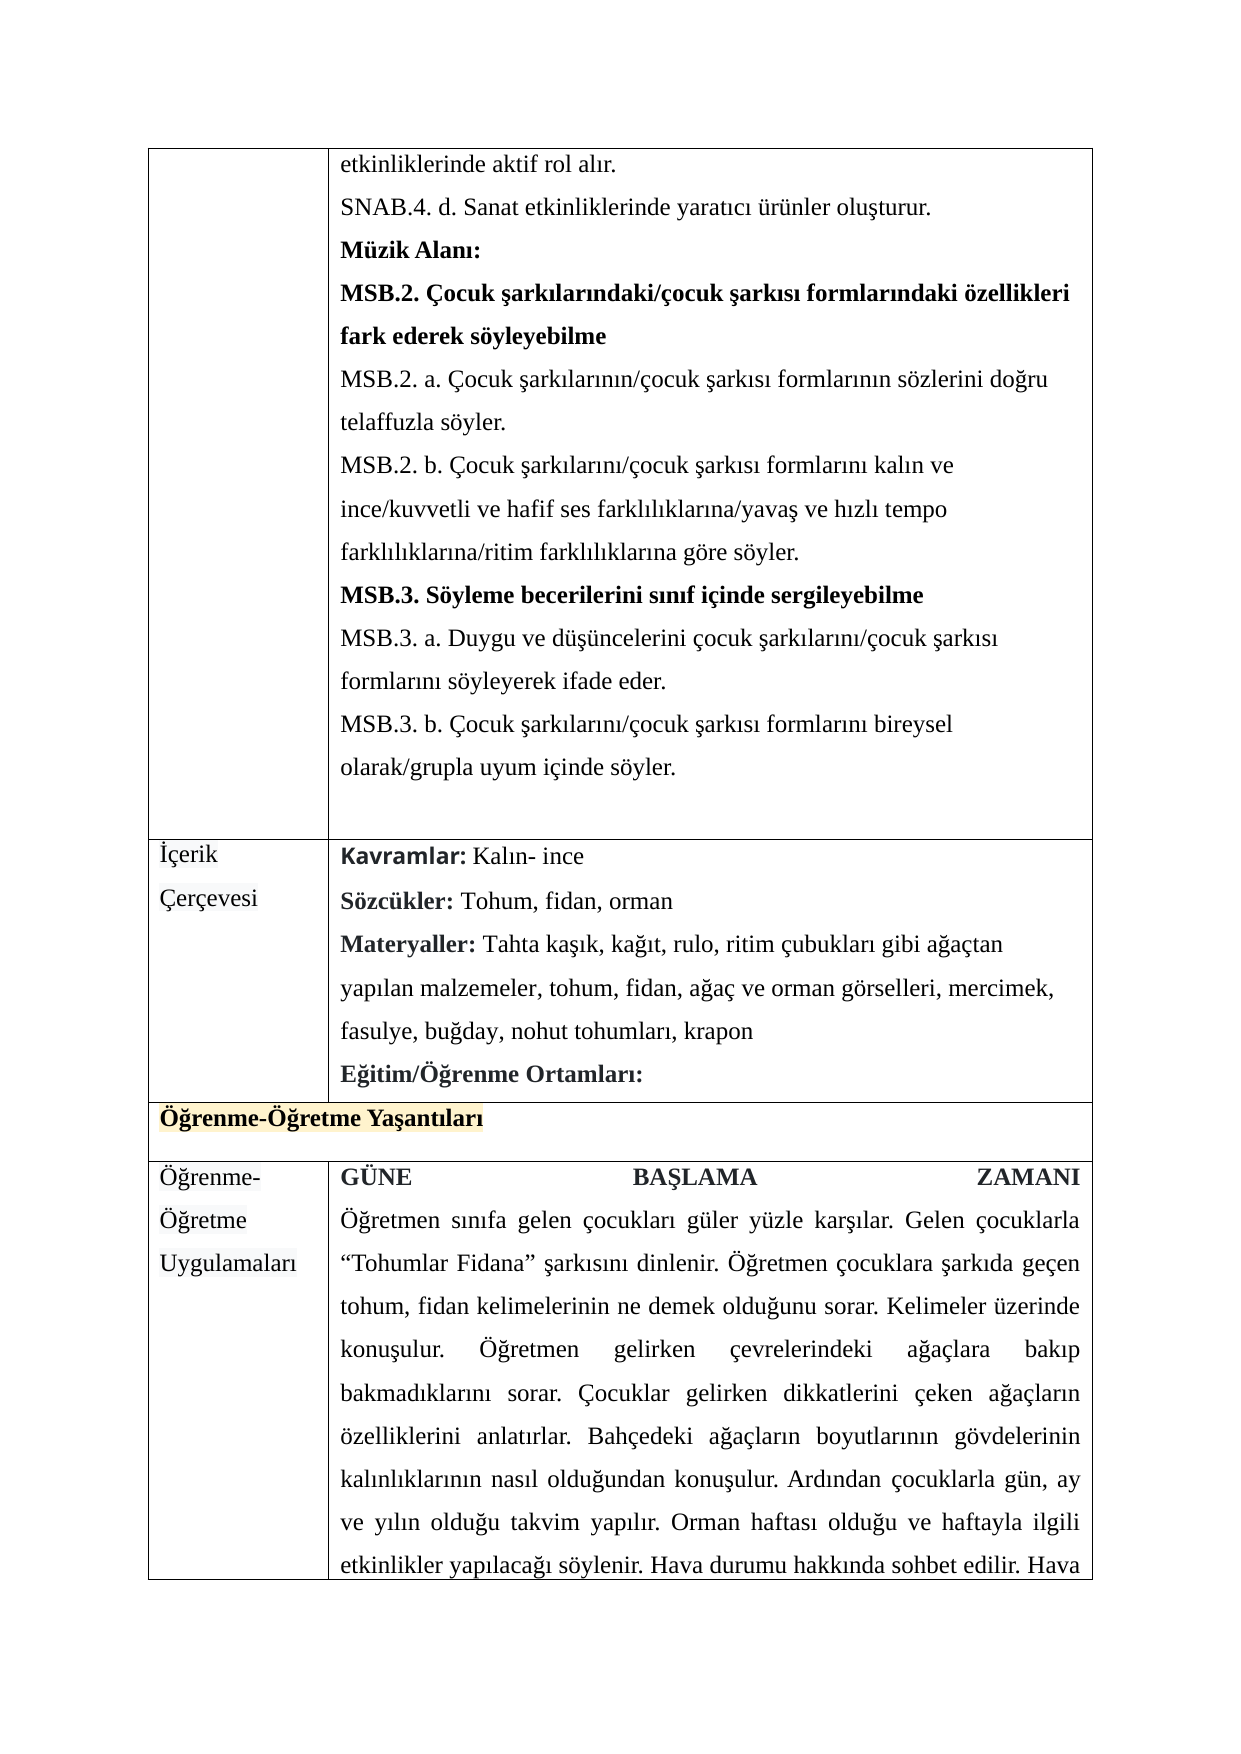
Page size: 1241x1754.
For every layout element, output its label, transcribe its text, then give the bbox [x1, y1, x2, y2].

table_cell Kavramlar: Kalın- ince Sözcükler: Tohum, fidan, orman Materyaller: Tahta kaşık, kağıt, rulo, ritim çubukları gibi ağaçtan yapılan malzemeler, tohum, fidan, ağaç ve orman görselleri, mercimek, fasulye, buğday, nohut tohumları, krapon Eğitim/Öğrenme Ortamları: [329, 840, 1092, 1102]
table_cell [149, 149, 328, 838]
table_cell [149, 1162, 328, 1579]
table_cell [329, 1162, 1092, 1579]
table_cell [329, 149, 1092, 838]
table_cell İçerik Çerçevesi [149, 840, 328, 1102]
table_cell Öğrenme-Öğretme Yaşantıları [149, 1103, 1092, 1161]
